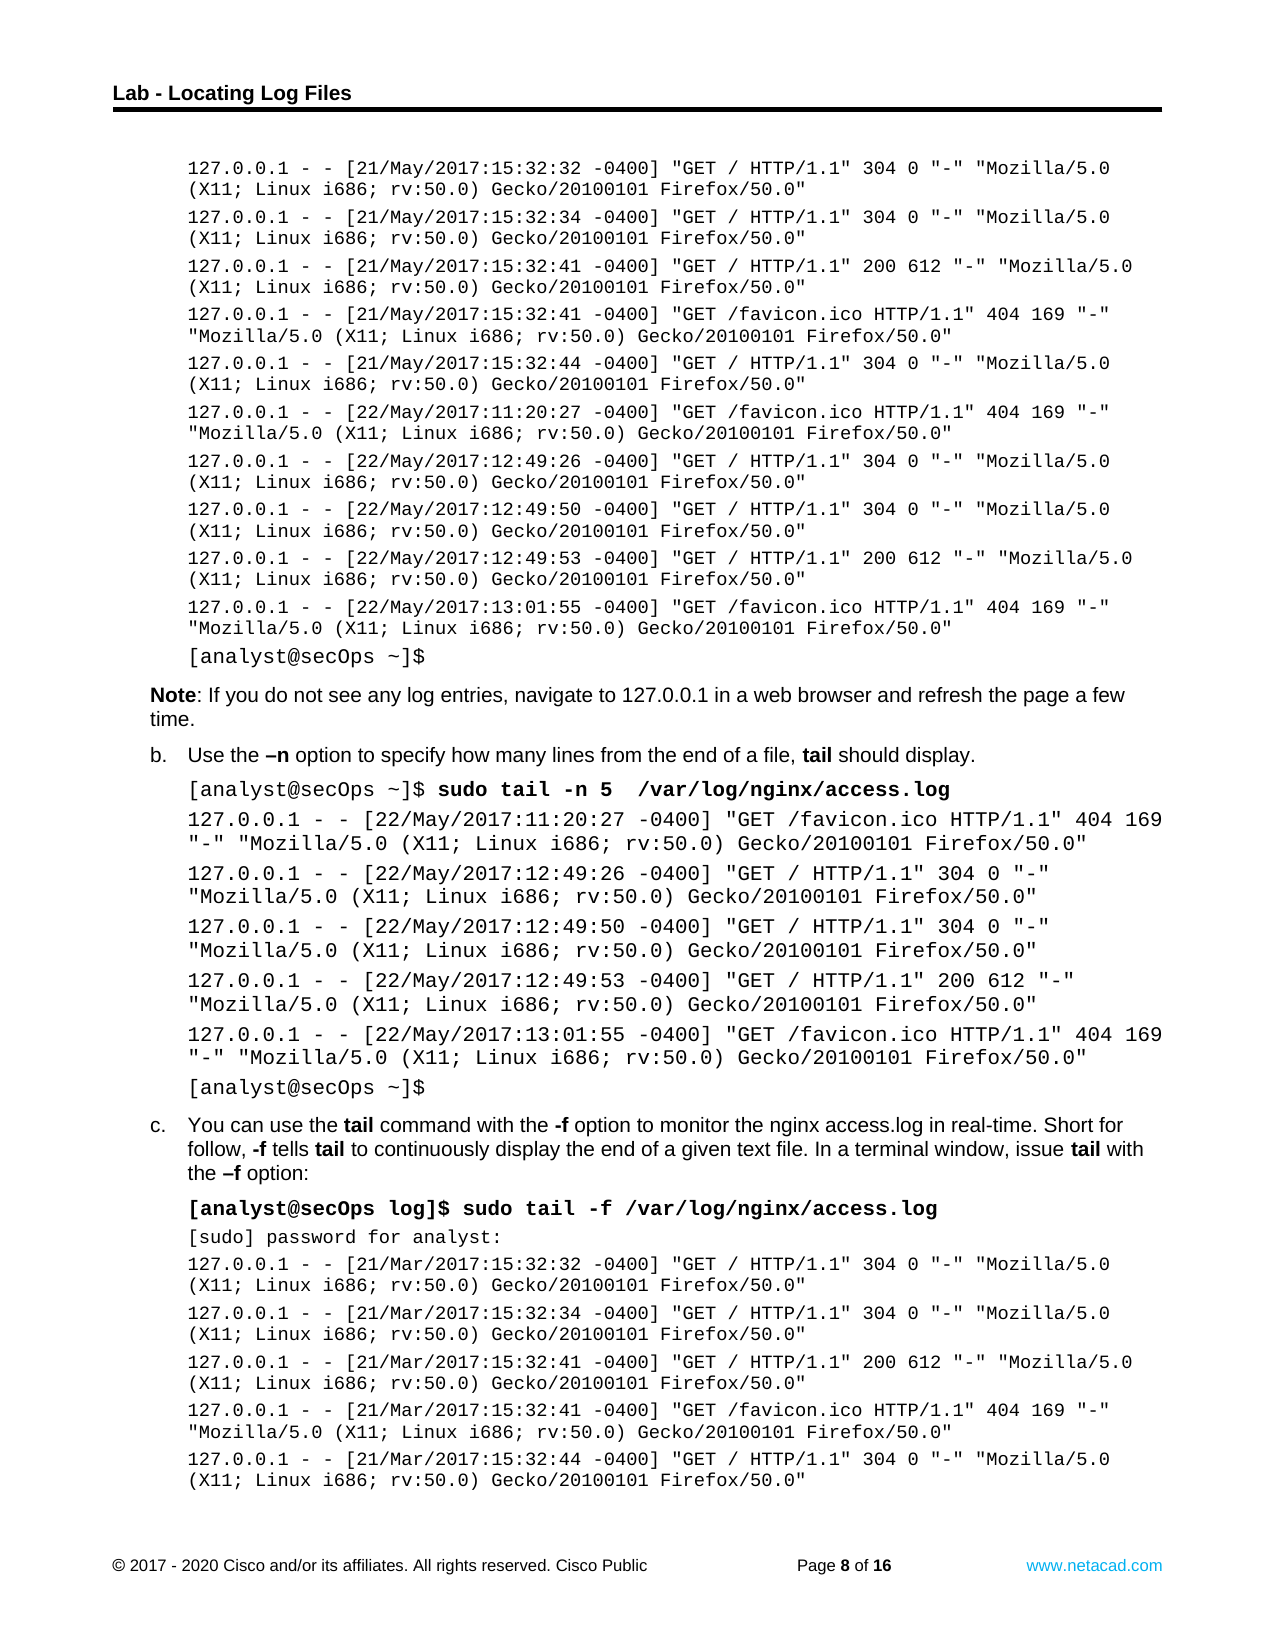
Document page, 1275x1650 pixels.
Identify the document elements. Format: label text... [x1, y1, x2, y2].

text 127.0.0.1 - - [22/May/2017:12:49:53 -0400] "GET / HTTP/1.1" 200 612 "-" "Mozilla/5.0 (X11; Linux i686; rv:50.0) Gecko/20100101 Firefox/50.0" [187, 549, 1162, 591]
text 127.0.0.1 - - [22/May/2017:12:49:50 -0400] "GET / HTTP/1.1" 304 0 "-" "Mozilla/5.0 (X11; Linux i686; rv:50.0) Gecko/20100101 Firefox/50.0" [187, 916, 1162, 964]
text 127.0.0.1 - - [22/May/2017:11:20:27 -0400] "GET /favicon.ico HTTP/1.1" 404 169 "-" "Mozilla/5.0 (X11; Linux i686; rv:50.0) Gecko/20100101 Firefox/50.0" [187, 809, 1162, 857]
text [analyst@secOps ~]$ [187, 646, 1162, 670]
text 127.0.0.1 - - [21/Mar/2017:15:32:34 -0400] "GET / HTTP/1.1" 304 0 "-" "Mozilla/5.0 (X11; Linux i686; rv:50.0) Gecko/20100101 Firefox/50.0" [187, 1304, 1162, 1346]
text [analyst@secOps log]$ sudo tail -f /var/log/nginx/access.log [187, 1198, 1162, 1221]
text 127.0.0.1 - - [21/May/2017:15:32:41 -0400] "GET / HTTP/1.1" 200 612 "-" "Mozilla/5.0 (X11; Linux i686; rv:50.0) Gecko/20100101 Firefox/50.0" [187, 256, 1162, 299]
text 127.0.0.1 - - [21/Mar/2017:15:32:32 -0400] "GET / HTTP/1.1" 304 0 "-" "Mozilla/5.0 (X11; Linux i686; rv:50.0) Gecko/20100101 Firefox/50.0" [187, 1255, 1162, 1297]
text You can use the tail command with the -f option to monitor the nginx access.log in real-time. Short for follow, -f tells tail to continuously display the end of a given text file. In a terminal window, issue tail with the –f option: [150, 1113, 1162, 1185]
text 127.0.0.1 - - [22/May/2017:12:49:26 -0400] "GET / HTTP/1.1" 304 0 "-" "Mozilla/5.0 (X11; Linux i686; rv:50.0) Gecko/20100101 Firefox/50.0" [187, 451, 1162, 494]
text 127.0.0.1 - - [22/May/2017:13:01:55 -0400] "GET /favicon.ico HTTP/1.1" 404 169 "-" "Mozilla/5.0 (X11; Linux i686; rv:50.0) Gecko/20100101 Firefox/50.0" [187, 598, 1162, 640]
text [analyst@secOps ~]$ sudo tail -n 5 /var/log/nginx/access.log [187, 779, 1162, 803]
text 127.0.0.1 - - [22/May/2017:11:20:27 -0400] "GET /favicon.ico HTTP/1.1" 404 169 "-" "Mozilla/5.0 (X11; Linux i686; rv:50.0) Gecko/20100101 Firefox/50.0" [187, 403, 1162, 445]
text 127.0.0.1 - - [21/May/2017:15:32:41 -0400] "GET /favicon.ico HTTP/1.1" 404 169 "-" "Mozilla/5.0 (X11; Linux i686; rv:50.0) Gecko/20100101 Firefox/50.0" [187, 305, 1162, 348]
text [sudo] password for analyst: [187, 1227, 1162, 1249]
text Note: If you do not see any log entries, navigate to 127.0.0.1 in a web browser and refresh the page a few time. [150, 683, 1162, 731]
text 127.0.0.1 - - [22/May/2017:12:49:26 -0400] "GET / HTTP/1.1" 304 0 "-" "Mozilla/5.0 (X11; Linux i686; rv:50.0) Gecko/20100101 Firefox/50.0" [187, 863, 1162, 910]
text 127.0.0.1 - - [22/May/2017:13:01:55 -0400] "GET /favicon.ico HTTP/1.1" 404 169 "-" "Mozilla/5.0 (X11; Linux i686; rv:50.0) Gecko/20100101 Firefox/50.0" [187, 1023, 1162, 1071]
text 127.0.0.1 - - [22/May/2017:12:49:50 -0400] "GET / HTTP/1.1" 304 0 "-" "Mozilla/5.0 (X11; Linux i686; rv:50.0) Gecko/20100101 Firefox/50.0" [187, 500, 1162, 543]
text 127.0.0.1 - - [21/May/2017:15:32:34 -0400] "GET / HTTP/1.1" 304 0 "-" "Mozilla/5.0 (X11; Linux i686; rv:50.0) Gecko/20100101 Firefox/50.0" [187, 208, 1162, 250]
text 127.0.0.1 - - [21/May/2017:15:32:44 -0400] "GET / HTTP/1.1" 304 0 "-" "Mozilla/5.0 (X11; Linux i686; rv:50.0) Gecko/20100101 Firefox/50.0" [187, 354, 1162, 396]
text 127.0.0.1 - - [22/May/2017:12:49:53 -0400] "GET / HTTP/1.1" 200 612 "-" "Mozilla/5.0 (X11; Linux i686; rv:50.0) Gecko/20100101 Firefox/50.0" [187, 970, 1162, 1017]
text Use the –n option to specify how many lines from the end of a file, tail should display. [150, 743, 1162, 767]
text 127.0.0.1 - - [21/Mar/2017:15:32:41 -0400] "GET / HTTP/1.1" 200 612 "-" "Mozilla/5.0 (X11; Linux i686; rv:50.0) Gecko/20100101 Firefox/50.0" [187, 1352, 1162, 1395]
text 127.0.0.1 - - [21/May/2017:15:32:32 -0400] "GET / HTTP/1.1" 304 0 "-" "Mozilla/5.0 (X11; Linux i686; rv:50.0) Gecko/20100101 Firefox/50.0" [187, 159, 1162, 201]
text 127.0.0.1 - - [21/Mar/2017:15:32:41 -0400] "GET /favicon.ico HTTP/1.1" 404 169 "-" "Mozilla/5.0 (X11; Linux i686; rv:50.0) Gecko/20100101 Firefox/50.0" [187, 1401, 1162, 1444]
text [analyst@secOps ~]$ [187, 1077, 1162, 1101]
text 127.0.0.1 - - [21/Mar/2017:15:32:44 -0400] "GET / HTTP/1.1" 304 0 "-" "Mozilla/5.0 (X11; Linux i686; rv:50.0) Gecko/20100101 Firefox/50.0" [187, 1450, 1162, 1492]
